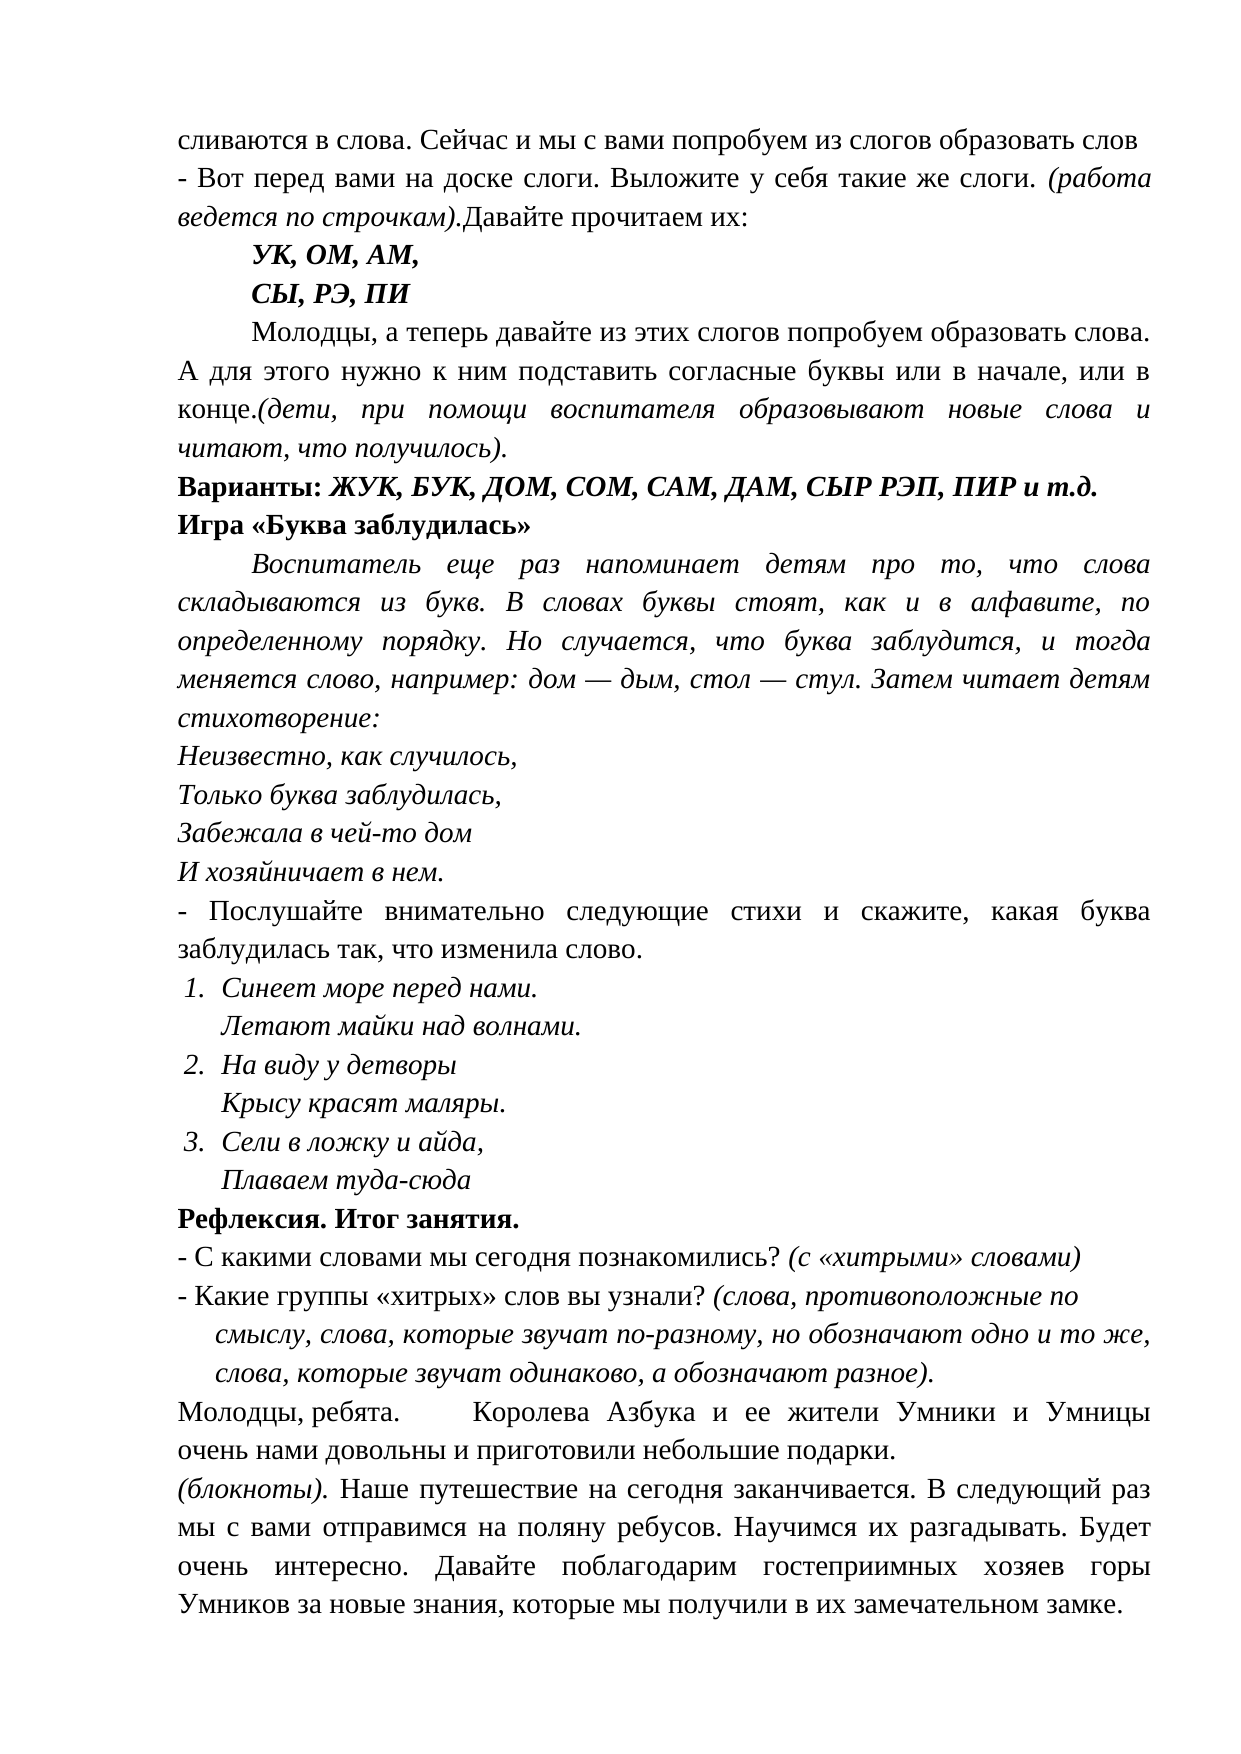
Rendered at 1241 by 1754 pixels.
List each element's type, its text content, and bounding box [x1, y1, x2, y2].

text смыслу, слова, которые звучат по-разному, но обозначают одно и то же, слова, которые звучат одинаково, а обозначают разное). [215, 1317, 1152, 1389]
text Только буква заблудилась, [177, 777, 1152, 811]
text Молодцы, а теперь давайте из этих слогов попробуем образовать слова. А для этого нужно к ним подставить согласные буквы или в начале, или в конце.(дети, при помощи воспитателя образовывают новые слова и читают, что получилось). [177, 314, 1152, 464]
text Молодцы, ребята. Королева Азбука и ее жители Умники и Умницы очень нами довольны и приготовили небольшие подарки. [177, 1394, 1152, 1466]
list Плаваем туда-сюда [221, 1162, 1152, 1196]
text - С какими словами мы сегодня познакомились? (с «хитрыми» словами) [177, 1239, 1152, 1273]
text Рефлексия. Итог занятия. [177, 1201, 1152, 1234]
text СЫ, РЭ, ПИ [177, 276, 1152, 309]
text Варианты: ЖУК, БУК, ДОМ, СОМ, САМ, ДАМ, СЫР РЭП, ПИР и т.д. [177, 469, 1152, 502]
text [177, 122, 1152, 155]
text Игра «Буква заблудилась» [177, 507, 1152, 541]
text Воспитатель еще раз напоминает детям про то, что слова складываются из букв. В словах буквы стоят, как и в алфавите, по определенному порядку. Но случается, что буква заблудится, и тогда меняется слово, например: дом — дым, стол — стул. Затем читает детям стихотворение: [177, 546, 1152, 733]
list На виду у детворы [183, 1047, 1152, 1080]
text Крысу красят маляры. [177, 1085, 1152, 1119]
text Летают майки над волнами. [177, 1008, 1152, 1042]
text - Какие группы «хитрых» слов вы узнали? (слова, противоположные по [177, 1278, 1152, 1312]
text Неизвестно, как случилось, [177, 738, 1152, 772]
text Забежала в чей-то дом [177, 816, 1152, 849]
list Сели в ложку и айда, [183, 1124, 1152, 1157]
text - Вот перед вами на доске слоги. Выложите у себя такие же слоги. (работа ведется по строчкам).Давайте прочитаем их: [177, 160, 1152, 232]
text И хозяйничает в нем. [177, 854, 1152, 888]
text - Послушайте внимательно следующие стихи и скажите, какая буква заблудилась так, что изменила слово. [177, 893, 1152, 965]
text (блокноты). Наше путешествие на сегодня заканчивается. В следующий раз мы с вами отправимся на поляну ребусов. Научимся их разгадывать. Будет очень интересно. Давайте поблагодарим гостеприимных хозяев горы Умников за новые знания, которые мы получили в их замечательном замке. [177, 1471, 1152, 1620]
text УК, ОМ, АМ, [177, 237, 1152, 271]
list Синеет море перед нами. [183, 970, 1152, 1003]
